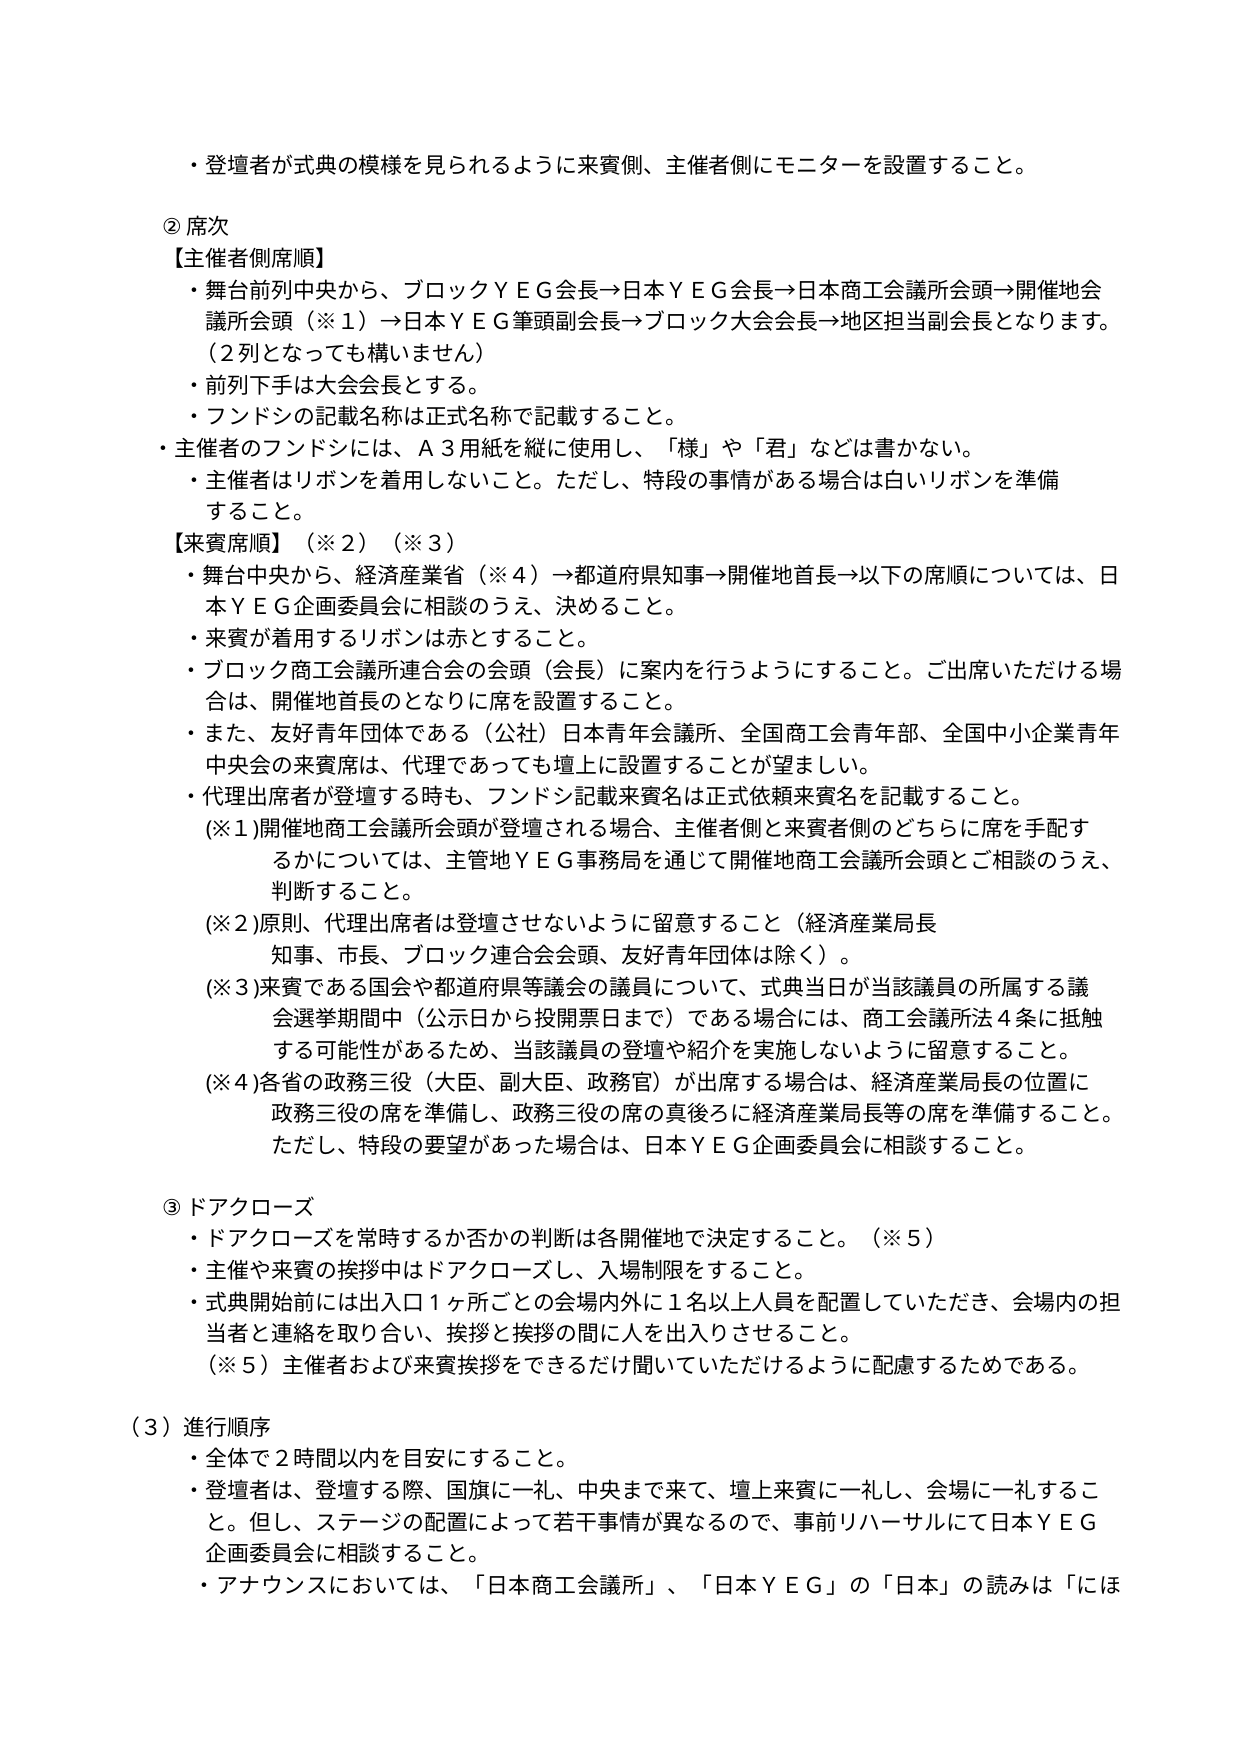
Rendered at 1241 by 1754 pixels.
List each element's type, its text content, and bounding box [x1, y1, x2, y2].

text るかについては、主管地ＹＥＧ事務局を通じて開催地商工会議所会頭とご相談のうえ、 [118, 843, 1122, 874]
text する可能性があるため、当該議員の登壇や紹介を実施しないように留意すること。 [206, 1033, 1122, 1064]
text ・登壇者が式典の模様を見られるように来賓側、主催者側にモニターを設置すること。 [118, 148, 1122, 179]
text (※１)開催地商工会議所会頭が登壇される場合、主催者側と来賓者側のどちらに席を手配す [118, 811, 1122, 843]
text （２列となっても構いません） [118, 336, 1122, 368]
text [193, 1568, 1122, 1599]
text 判断すること。 [118, 874, 1122, 906]
text ・全体で２時間以内を目安にすること。 [118, 1441, 1122, 1473]
text ただし、特段の要望があった場合は、日本ＹＥＧ企画委員会に相談すること。 [118, 1128, 1122, 1160]
text ・主催者のフンドシには、Ａ３用紙を縦に使用し、「様」や「君」などは書かない。 [118, 431, 1122, 463]
text (※３)来賓である国会や都道府県等議会の議員について、式典当日が当該議員の所属する議 [206, 969, 1122, 1001]
text 政務三役の席を準備し、政務三役の席の真後ろに経済産業局長等の席を準備すること。 [118, 1096, 1122, 1128]
text 知事、市長、ブロック連合会会頭、友好青年団体は除く）。 [118, 938, 1122, 969]
text ・式典開始前には出入口1ヶ所ごとの会場内外に１名以上人員を配置していただき、会場内の担 [118, 1284, 1122, 1316]
text 【来賓席順】（※２）（※３） [118, 526, 1122, 558]
text (※４)各省の政務三役（大臣、副大臣、政務官）が出席する場合は、経済産業局長の位置に [118, 1064, 1122, 1096]
text ・代理出席者が登壇する時も、フンドシ記載来賓名は正式依頼来賓名を記載すること。 [181, 779, 1122, 811]
text ・フンドシの記載名称は正式名称で記載すること。 [118, 399, 1122, 431]
text ・ドアクローズを常時するか否かの判断は各開催地で決定すること。（※５） [118, 1221, 1122, 1253]
text ・舞台中央から、経済産業省（※４）→都道府県知事→開催地首長→以下の席順については、日本ＹＥＧ企画委員会に相談のうえ、決めること。 [181, 558, 1122, 621]
text ・主催者はリボンを着用しないこと。ただし、特段の事情がある場合は白いリボンを準備 [118, 463, 1122, 494]
text ・舞台前列中央から、ブロックＹＥＧ会長→日本ＹＥＧ会長→日本商工会議所会頭→開催地会 [118, 273, 1122, 304]
text 【主催者側席順】 [118, 241, 1122, 273]
text （３）進行順序 [118, 1409, 1122, 1441]
text ・また、友好青年団体である（公社）日本青年会議所、全国商工会青年部、全国中小企業青年 中央会の来賓席は、代理であっても壇上に設置することが望ましい。 [181, 716, 1122, 779]
text ③ドアクローズ [118, 1189, 1122, 1221]
text ・主催や来賓の挨拶中はドアクローズし、入場制限をすること。 [118, 1253, 1122, 1284]
text （※５）主催者および来賓挨拶をできるだけ聞いていただけるように配慮するためである。 [118, 1348, 1122, 1380]
text ・来賓が着用するリボンは赤とすること。 [118, 621, 1122, 653]
text 会選挙期間中（公示日から投開票日まで）である場合には、商工会議所法４条に抵触 [206, 1001, 1122, 1033]
text 企画委員会に相談すること。 [118, 1536, 1122, 1568]
text ・前列下手は大会会長とする。 [118, 368, 1122, 399]
text ・ブロック商工会議所連合会の会頭（会長）に案内を行うようにすること。ご出席いただける場合は、開催地首長のとなりに席を設置すること。 [181, 653, 1122, 716]
text (※２)原則、代理出席者は登壇させないように留意すること（経済産業局長 [118, 906, 1122, 938]
text ・登壇者は、登壇する際、国旗に一礼、中央まで来て、壇上来賓に一礼し、会場に一礼するこ [118, 1473, 1122, 1504]
text ②席次 [118, 209, 1122, 241]
text と。但し、ステージの配置によって若干事情が異なるので、事前リハーサルにて日本ＹＥＧ [118, 1504, 1122, 1536]
text 議所会頭（※１）→日本ＹＥＧ筆頭副会長→ブロック大会会長→地区担当副会長となります。 [118, 304, 1122, 336]
text すること。 [118, 494, 1122, 526]
text 当者と連絡を取り合い、挨拶と挨拶の間に人を出入りさせること。 [118, 1316, 1122, 1348]
